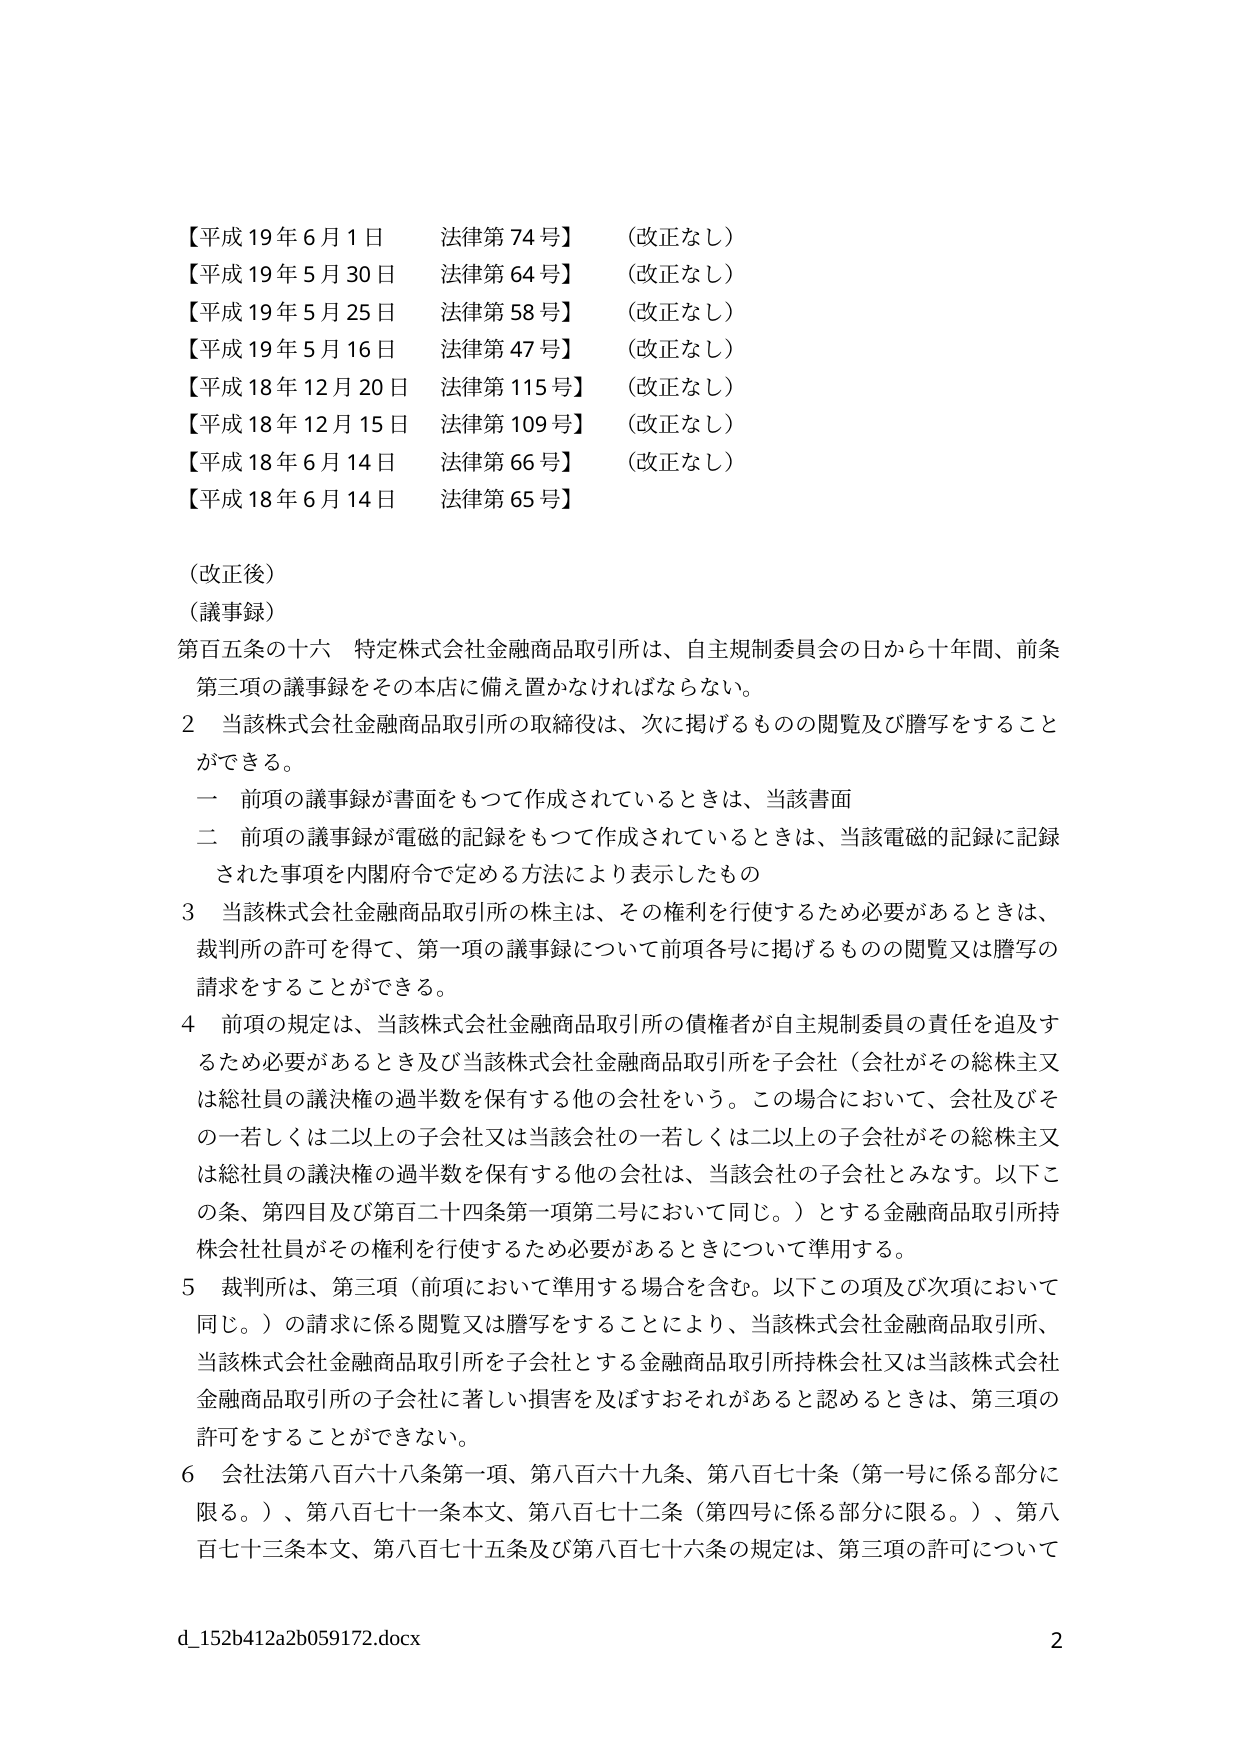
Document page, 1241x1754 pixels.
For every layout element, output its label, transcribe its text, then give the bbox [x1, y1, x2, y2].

text 一 前項の議事録が書面をもつて作成されているときは、当該書面 [196, 779, 1063, 817]
text 【平成18年12月15日 法律第109号】 （改正なし） [177, 404, 1063, 442]
text ４ 前項の規定は、当該株式会社金融商品取引所の債権者が自主規制委員の責任を追及するため必要があるとき及び当該株式会社金融商品取引所を子会社（会社がその総株主又は総社員の議決権の過半数を保有する他の会社をいう。この場合において、会社及びその一若しくは二以上の子会社又は当該会社の一若しくは二以上の子会社がその総株主又は総社員の議決権の過半数を保有する他の会社は、当該会社の子会社とみなす。以下この条、第四目及び第百二十四条第一項第二号において同じ。）とする金融商品取引所持株会社社員がその権利を行使するため必要があるときについて準用する。 [177, 1004, 1063, 1267]
text 二 前項の議事録が電磁的記録をもつて作成されているときは、当該電磁的記録に記録された事項を内閣府令で定める方法により表示したもの [196, 817, 1063, 892]
text 【平成18年6月14日 法律第65号】 [177, 479, 1063, 517]
text （改正後） [177, 554, 1063, 592]
text 【平成19年6月1日 法律第74号】 （改正なし） [177, 217, 1063, 254]
text 【平成18年12月20日 法律第115号】 （改正なし） [177, 367, 1063, 404]
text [177, 1454, 1063, 1567]
text ２ 当該株式会社金融商品取引所の取締役は、次に掲げるものの閲覧及び謄写をすることができる。 [177, 704, 1063, 779]
text 第百五条の十六 特定株式会社金融商品取引所は、自主規制委員会の日から十年間、前条第三項の議事録をその本店に備え置かなければならない。 [177, 629, 1063, 704]
text 【平成19年5月25日 法律第58号】 （改正なし） [177, 292, 1063, 329]
text 【平成19年5月16日 法律第47号】 （改正なし） [177, 329, 1063, 367]
text （議事録） [177, 592, 1063, 629]
text 【平成18年6月14日 法律第66号】 （改正なし） [177, 442, 1063, 479]
text 【平成19年5月30日 法律第64号】 （改正なし） [177, 254, 1063, 292]
text ３ 当該株式会社金融商品取引所の株主は、その権利を行使するため必要があるときは、裁判所の許可を得て、第一項の議事録について前項各号に掲げるものの閲覧又は謄写の請求をすることができる。 [177, 892, 1063, 1004]
text ５ 裁判所は、第三項（前項において準用する場合を含む。以下この項及び次項において同じ。）の請求に係る閲覧又は謄写をすることにより、当該株式会社金融商品取引所、当該株式会社金融商品取引所を子会社とする金融商品取引所持株会社又は当該株式会社金融商品取引所の子会社に著しい損害を及ぼすおそれがあると認めるときは、第三項の許可をすることができない。 [177, 1267, 1063, 1454]
